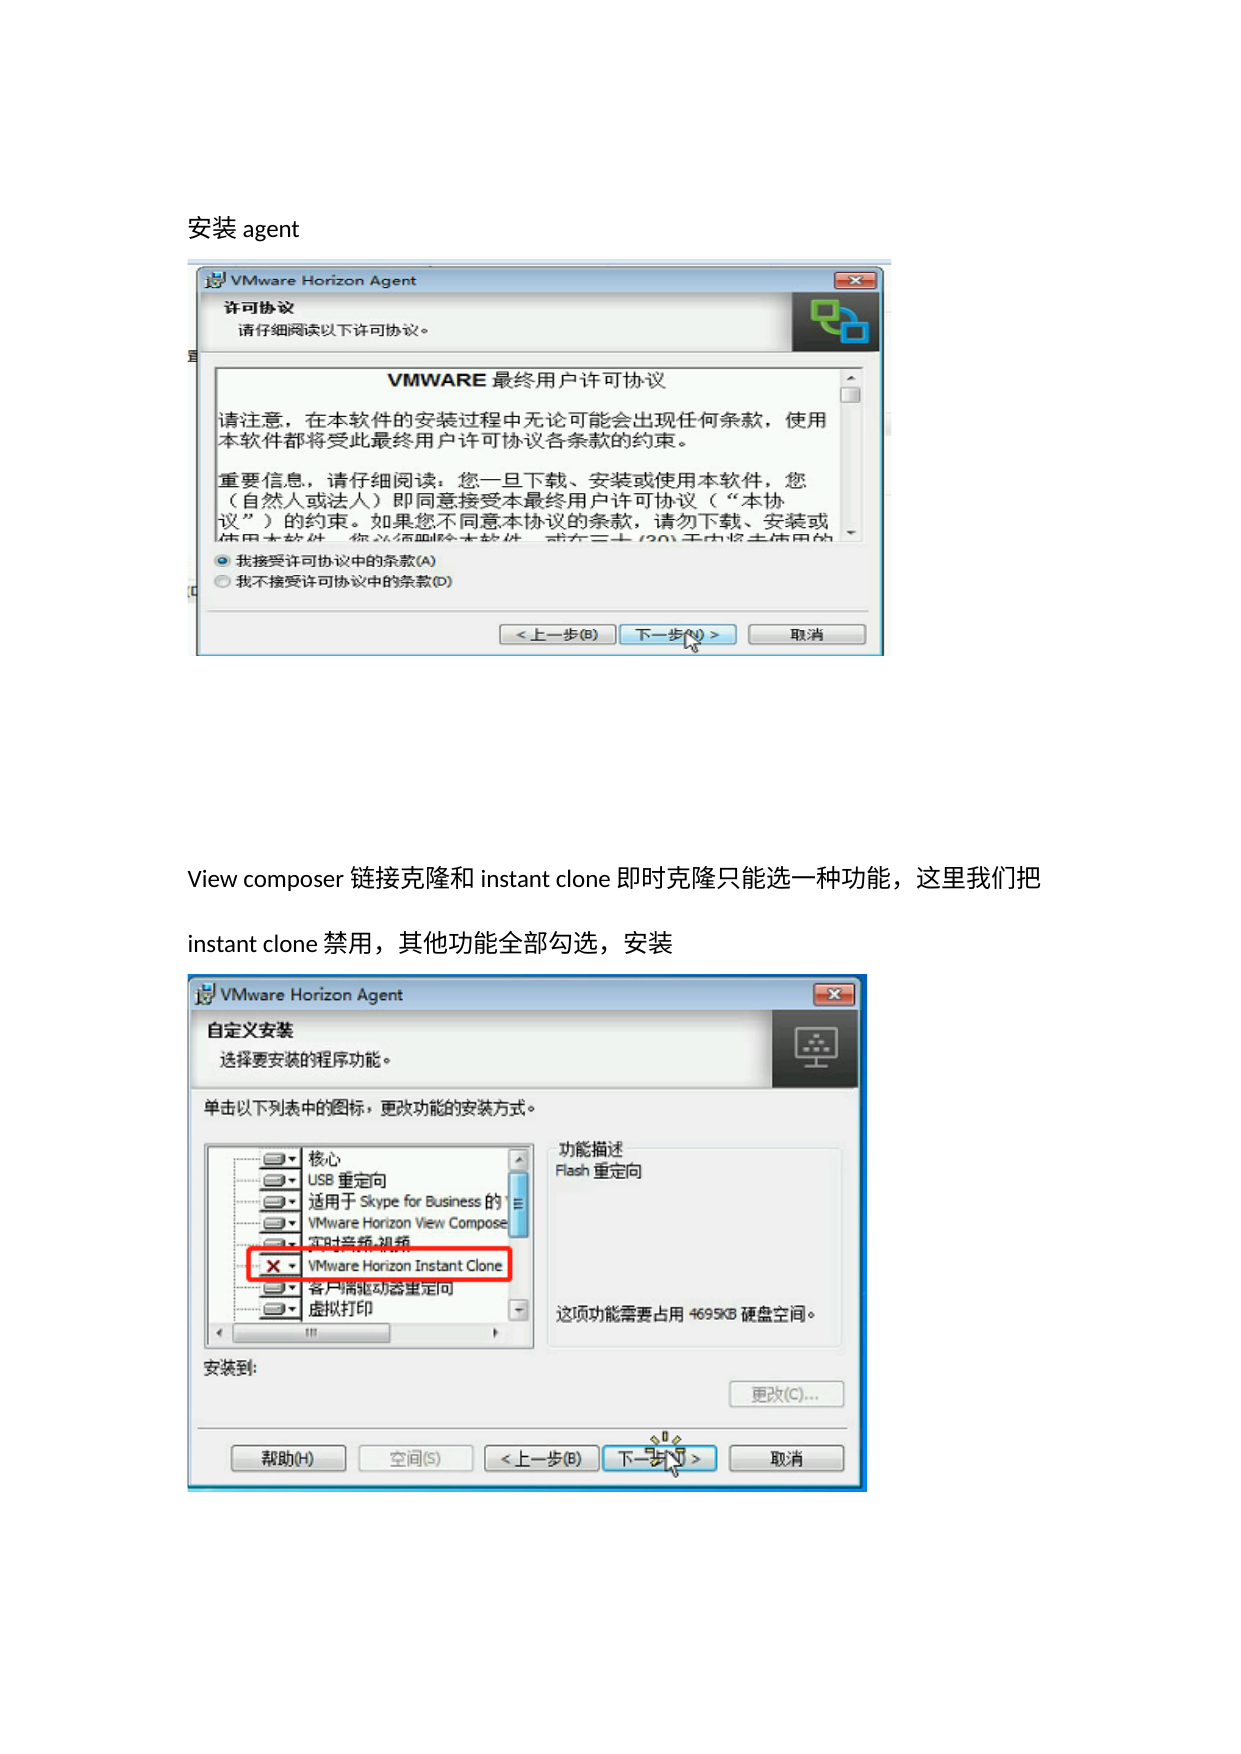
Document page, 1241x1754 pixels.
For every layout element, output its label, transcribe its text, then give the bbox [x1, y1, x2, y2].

text 安装agent [187, 194, 1053, 259]
picture [187, 974, 868, 1492]
picture [187, 259, 892, 656]
text View composer 链接克隆和 instant clone即时克隆只能选一种功能，这里我们把instant clone禁用，其他功能全部勾选，安装 [187, 844, 1053, 974]
